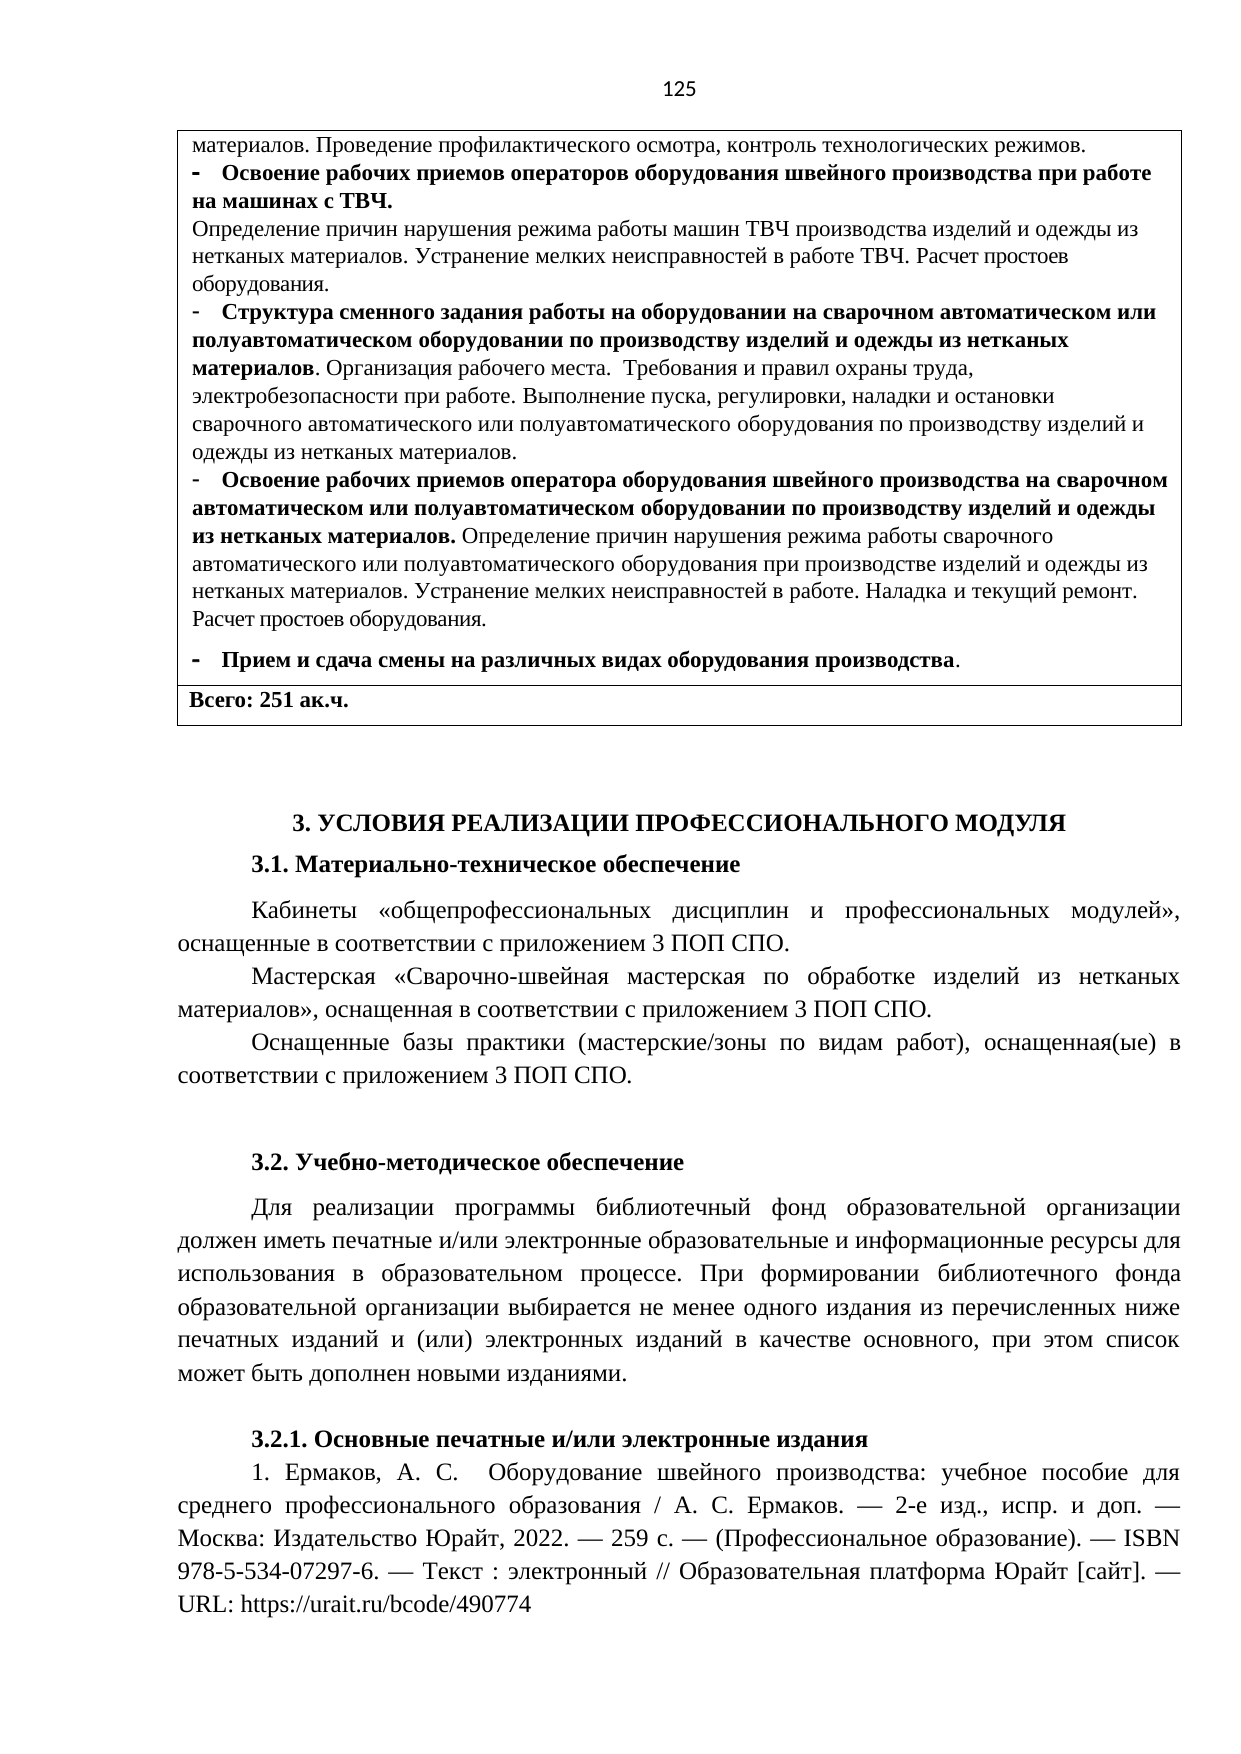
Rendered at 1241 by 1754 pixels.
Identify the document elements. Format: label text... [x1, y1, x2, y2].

text 3.2. Учебно-методическое обеспечение [177, 1147, 1181, 1176]
text Мастерская «Сварочно-швейная мастерская по обработке изделий из нетканых материалов», оснащенная в соответствии с приложением 3 ПОП СПО. [177, 961, 1181, 1023]
list 3.2.1. Основные печатные и/или электронные издания [177, 1424, 1181, 1452]
text Кабинеты «общепрофессиональных дисциплин и профессиональных модулей», оснащенные в соответствии с приложением 3 ПОП СПО. [177, 895, 1181, 957]
table_cell Всего: 251 ак.ч. [178, 686, 1181, 725]
text 3. Условия реализации профессионального модуля [177, 808, 1181, 837]
text 3.1. Материально-техническое обеспечение [177, 849, 1181, 878]
list Для реализации программы библиотечный фонд образовательной организации должен иметь печатные и/или электронные образовательные и информационные ресурсы для использования в образовательном процессе. При формировании библиотечного фонда образовательной организации выбирается не менее одного издания из перечисленных ниже печатных изданий и (или) электронных изданий в качестве основного, при этом список может быть дополнен новыми изданиями. [177, 1192, 1181, 1386]
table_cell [178, 131, 1181, 685]
list 1. Ермаков, А. С. Оборудование швейного производства: учебное пособие для среднего профессионального образования / А. С. Ермаков. — 2-е изд., испр. и доп. — Москва: Издательство Юрайт, 2022. — 259 с. — (Профессиональное образование). — ISBN 978-5-534-07297-6. — Текст : электронный // Образовательная платформа Юрайт [сайт]. — URL: https://urait.ru/bcode/490774 [177, 1457, 1181, 1617]
text Оснащенные базы практики (мастерские/зоны по видам работ), оснащенная(ые) в соответствии с приложением 3 ПОП СПО. [177, 1027, 1181, 1089]
